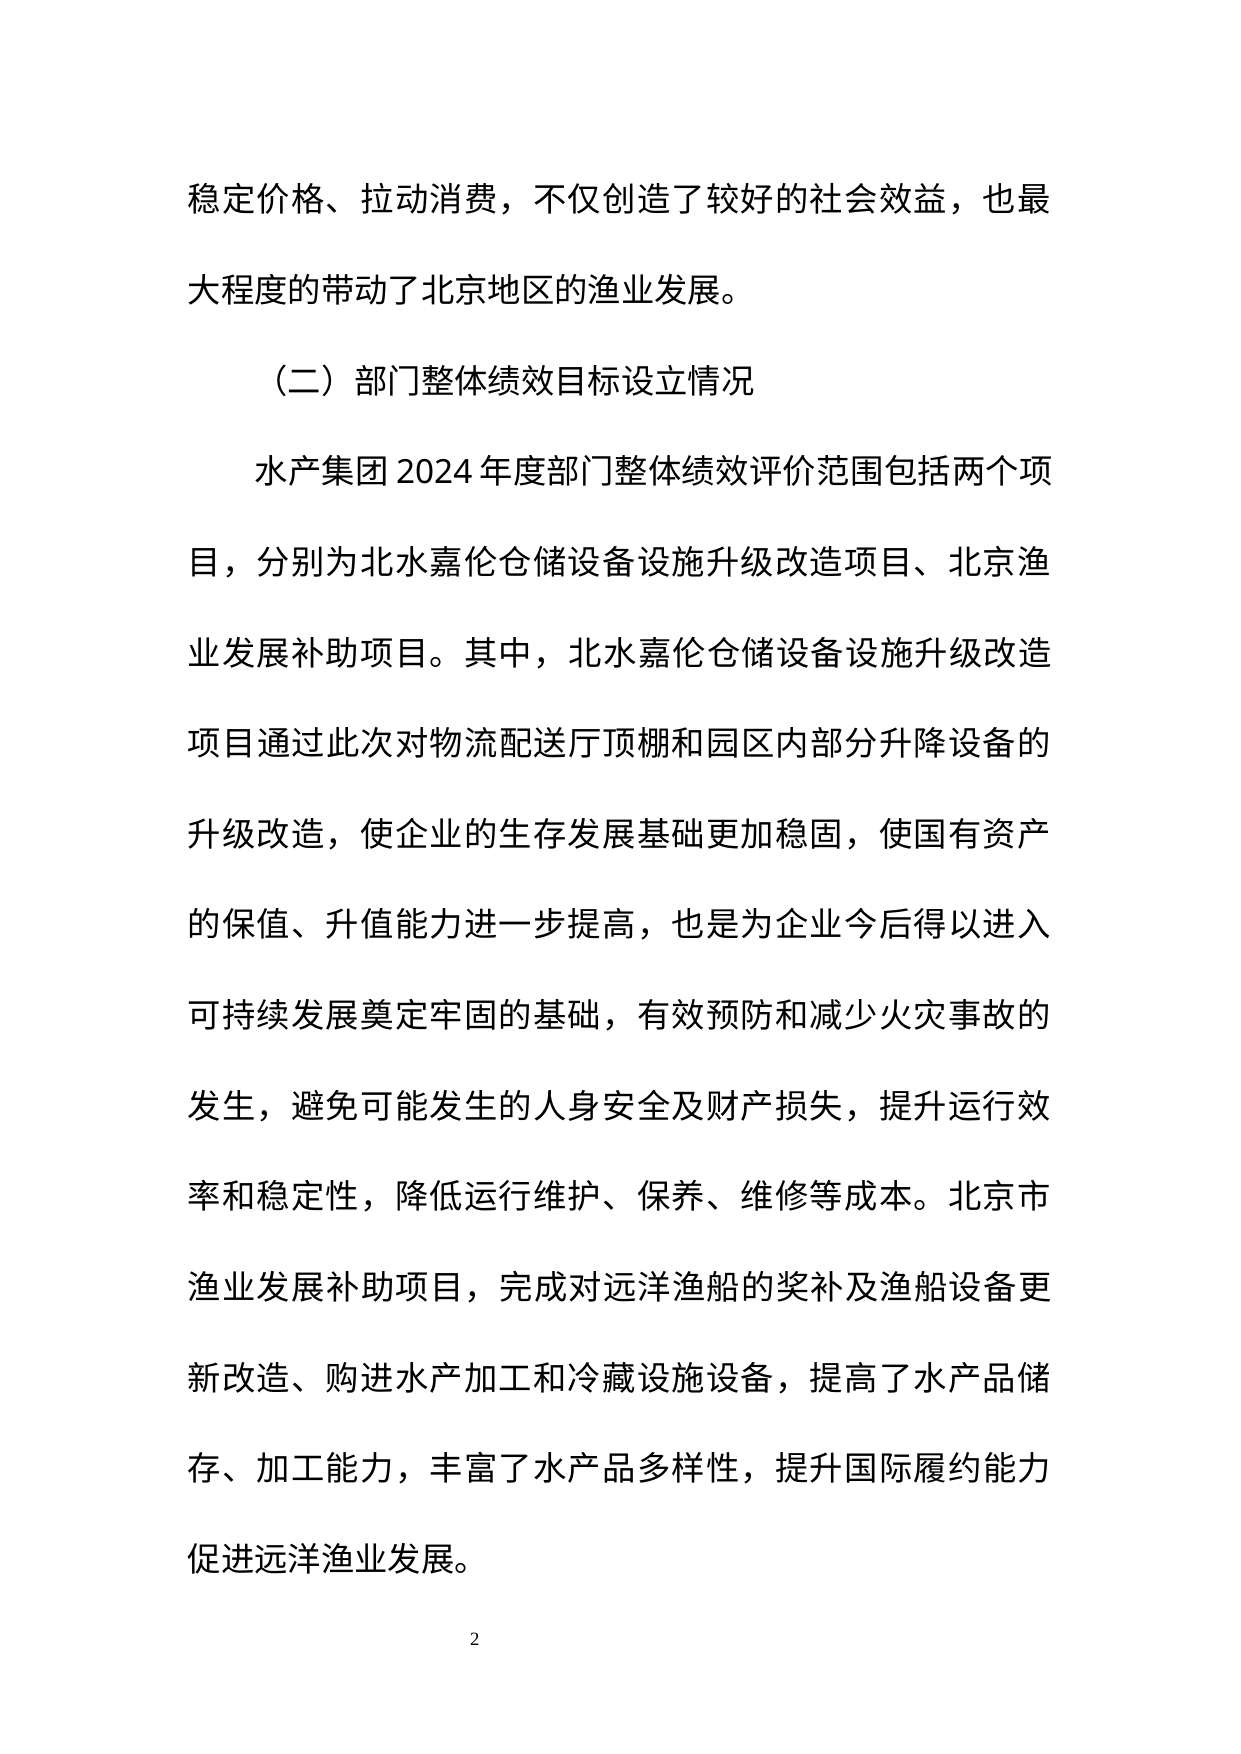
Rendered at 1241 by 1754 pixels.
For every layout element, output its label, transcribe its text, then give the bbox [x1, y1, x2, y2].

text （二）部门整体绩效目标设立情况 [187, 333, 1053, 424]
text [187, 152, 1053, 333]
text 水产集团2024年度部门整体绩效评价范围包括两个项目，分别为北水嘉伦仓储设备设施升级改造项目、北京渔业发展补助项目。其中，北水嘉伦仓储设备设施升级改造项目通过此次对物流配送厅顶棚和园区内部分升降设备的升级改造，使企业的生存发展基础更加稳固，使国有资产的保值、升值能力进一步提高，也是为企业今后得以进入可持续发展奠定牢固的基础，有效预防和减少火灾事故的发生，避免可能发生的人身安全及财产损失，提升运行效率和稳定性，降低运行维护、保养、维修等成本。北京市渔业发展补助项目，完成对远洋渔船的奖补及渔船设备更新改造、购进水产加工和冷藏设施设备，提高了水产品储存、加工能力，丰富了水产品多样性，提升国际履约能力，促进远洋渔业发展。 [187, 424, 1053, 1602]
